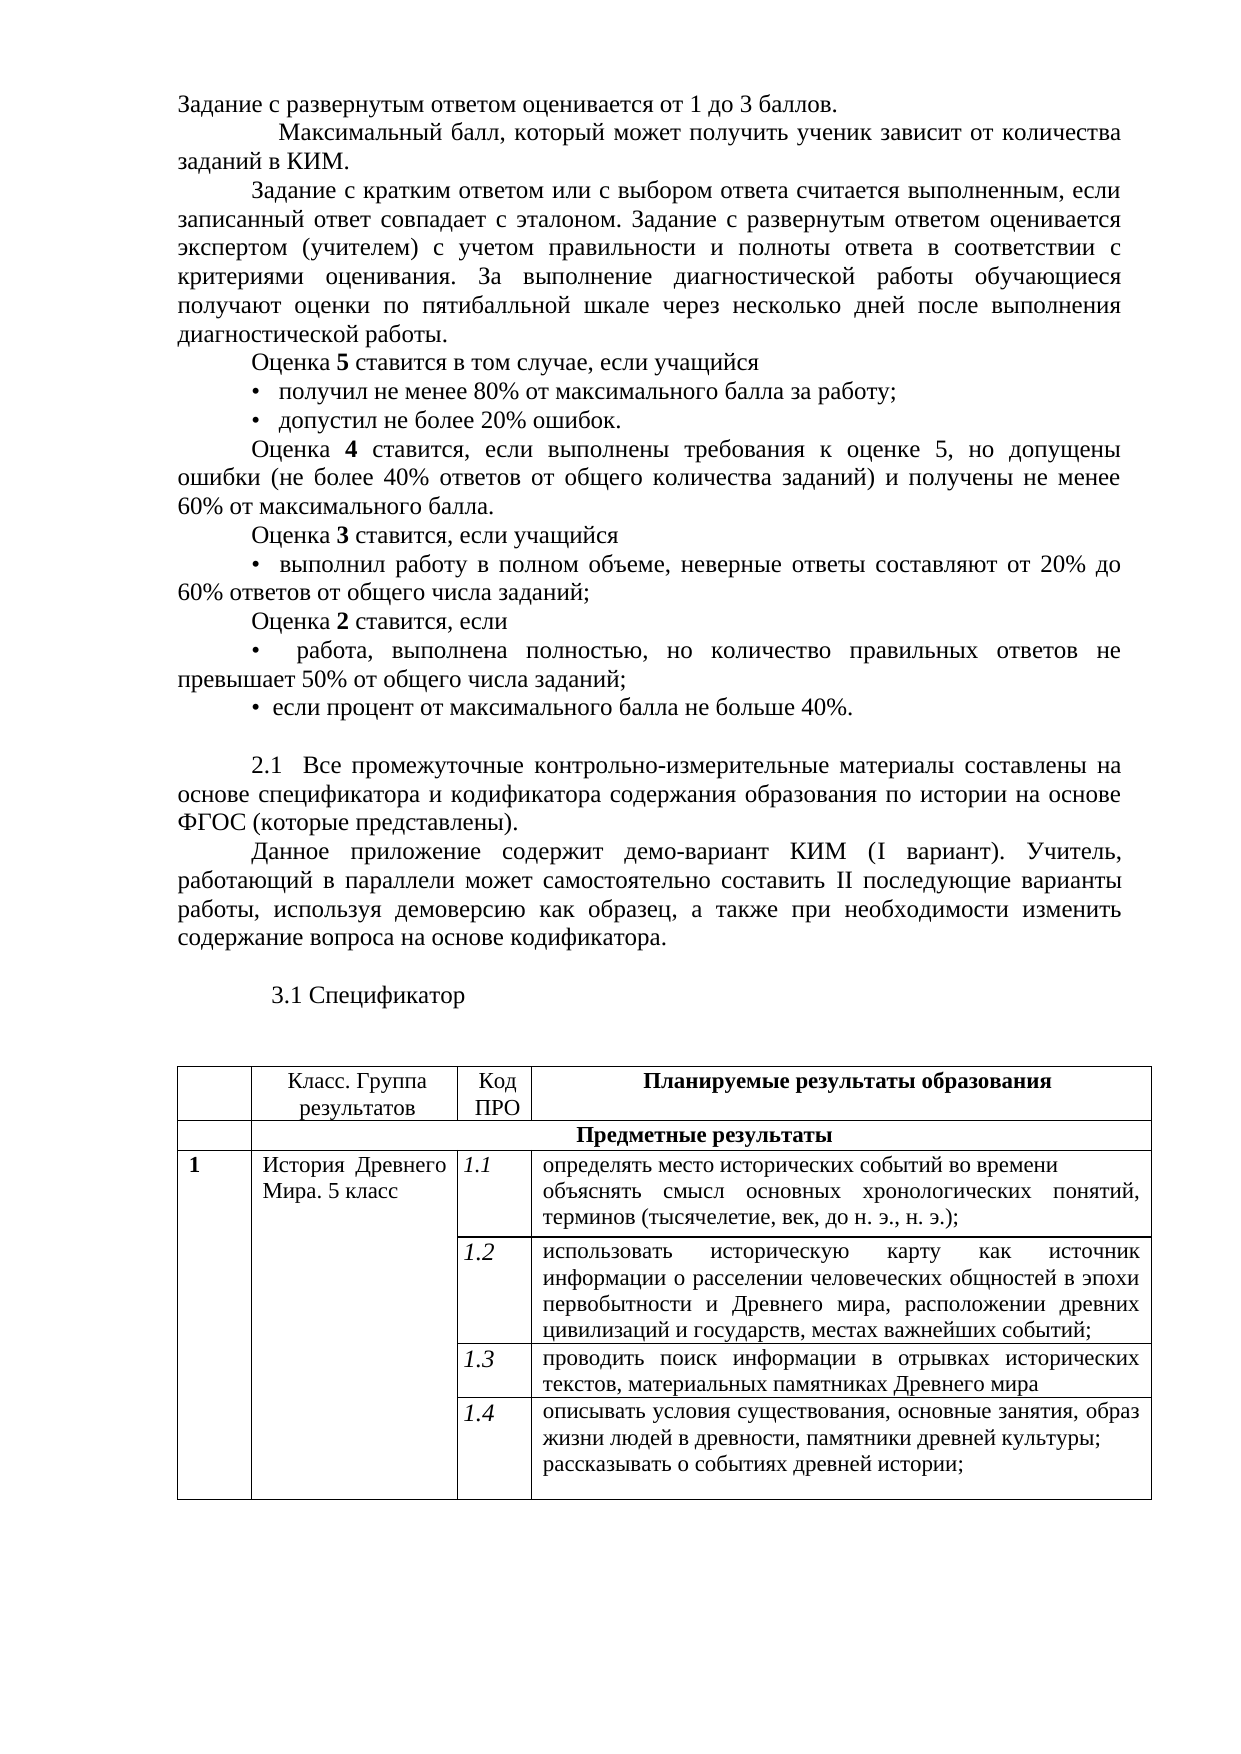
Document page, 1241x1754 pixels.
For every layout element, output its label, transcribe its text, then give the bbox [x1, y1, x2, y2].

text Оценка 3 ставится, если учащийся [177, 520, 1122, 549]
text • допустил не более 20% ошибок. [177, 405, 1122, 434]
table_cell 1.4 [458, 1398, 531, 1499]
table_cell 1.2 [458, 1238, 531, 1343]
table_header Планируемые результаты образования [532, 1067, 1151, 1120]
table_cell [178, 1121, 251, 1150]
text Задание с развернутым ответом оценивается от 1 до 3 баллов. [177, 89, 1122, 117]
table_cell 1.3 [458, 1344, 531, 1397]
table_cell 1 [178, 1151, 251, 1499]
text Задание с кратким ответом или с выбором ответа считается выполненным, если записанный ответ совпадает с эталоном. Задание с развернутым ответом оценивается экспертом (учителем) с учетом правильности и полноты ответа в соответствии с критериями оценивания. За выполнение диагностической работы обучающиеся получают оценки по пятибалльной шкале через несколько дней после выполнения диагностической работы. [177, 175, 1122, 347]
text Оценка 5 ставится в том случае, если учащийся [177, 347, 1122, 376]
text Максимальный балл, который может получить ученик зависит от количества заданий в КИМ. [177, 117, 1122, 175]
table_header Класс. Группа результатов [252, 1067, 457, 1120]
text Оценка 2 ставится, если [177, 606, 1122, 635]
text • если процент от максимального балла не больше 40%. [177, 692, 1122, 721]
table_cell проводить поиск информации в отрывках исторических текстов, материальных памятниках Древнего мира [532, 1344, 1151, 1397]
text 3.1 Спецификатор [196, 980, 1122, 1009]
text Оценка 4 ставится, если выполнены требования к оценке 5, но допущены ошибки (не более 40% ответов от общего количества заданий) и получены не менее 60% от максимального балла. [177, 434, 1122, 520]
table_cell использовать историческую карту как источник информации о расселении человеческих общностей в эпохи первобытности и Древнего мира, расположении древних цивилизаций и государств, местах важнейших событий; [532, 1238, 1151, 1343]
text 2.1 Все промежуточные контрольно-измерительные материалы составлены на основе спецификатора и кодификатора содержания образования по истории на основе ФГОС (которые представлены). [177, 750, 1122, 836]
table_header [178, 1067, 251, 1120]
text Данное приложение содержит демо-вариант КИМ (I вариант). Учитель, работающий в параллели может самостоятельно составить II последующие варианты работы, используя демоверсию как образец, а также при необходимости изменить содержание вопроса на основе кодификатора. [177, 836, 1122, 951]
table_cell определять место исторических событий во времени объяснять смысл основных хронологических понятий, терминов (тысячелетие, век, до н. э., н. э.); [532, 1151, 1151, 1236]
text • выполнил работу в полном объеме, неверные ответы составляют от 20% до 60% ответов от общего числа заданий; [177, 549, 1122, 606]
table_cell 1.1 [458, 1151, 531, 1236]
text • получил не менее 80% от максимального балла за работу; [177, 376, 1122, 405]
table_cell История Древнего Мира. 5 класс [252, 1151, 457, 1499]
table_header Код ПРО [458, 1067, 531, 1120]
table_cell описывать условия существования, основные занятия, образ жизни людей в древности, памятники древней культуры; рассказывать о событиях древней истории; [532, 1398, 1151, 1499]
table_cell Предметные результаты [252, 1121, 1151, 1150]
text • работа, выполнена полностью, но количество правильных ответов не превышает 50% от общего числа заданий; [177, 635, 1122, 692]
